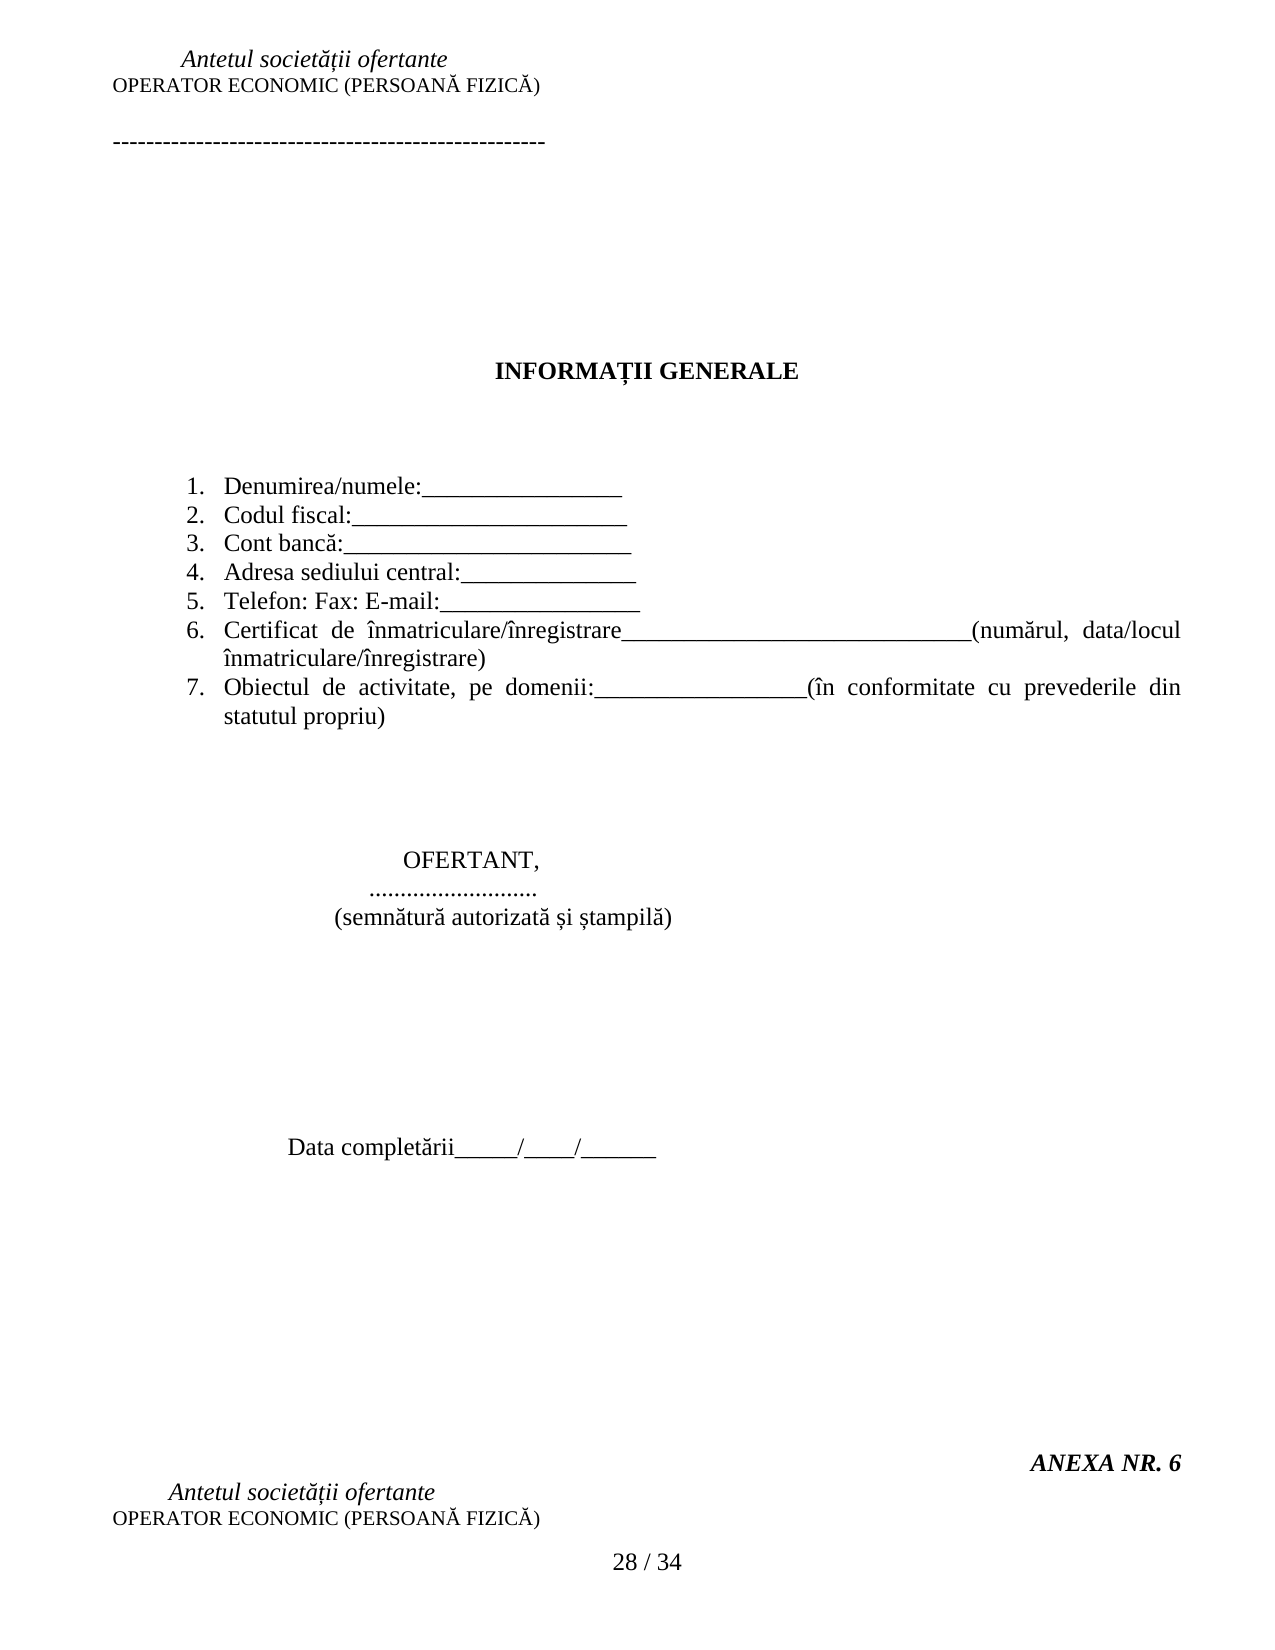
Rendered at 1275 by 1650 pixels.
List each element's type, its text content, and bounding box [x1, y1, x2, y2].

text ........................... [112, 873, 1181, 902]
list Certificat de înmatriculare/înregistrare____________________________(numărul, data/locul înmatriculare/înregistrare) [186, 615, 1181, 672]
text Antetul societății ofertante [112, 1477, 1181, 1506]
list Obiectul de activitate, pe domenii:_________________(în conformitate cu prevederile din statutul propriu) [186, 672, 1181, 730]
text ---------------------------------------------------- [112, 126, 1181, 155]
list Telefon: Fax: E-mail:________________ [186, 586, 1181, 615]
text ANEXA NR. 6 [112, 1448, 1181, 1477]
text OPERATOR ECONOMIC (PERSOANĂ FIZICĂ) [112, 73, 1181, 97]
list Codul fiscal:______________________ [186, 500, 1181, 528]
text OFERTANT, [112, 845, 1181, 873]
text OPERATOR ECONOMIC (PERSOANĂ FIZICĂ) [112, 1506, 1181, 1530]
text INFORMAȚII GENERALE [112, 356, 1181, 385]
list Denumirea/numele:________________ [186, 471, 1181, 500]
text Antetul societății ofertante [112, 44, 1181, 73]
text Data completării_____/____/______ [112, 1132, 1181, 1161]
text (semnătură autorizată și ștampilă) [112, 902, 1181, 931]
list Adresa sediului central:______________ [186, 557, 1181, 586]
list Cont bancă:_______________________ [186, 528, 1181, 557]
